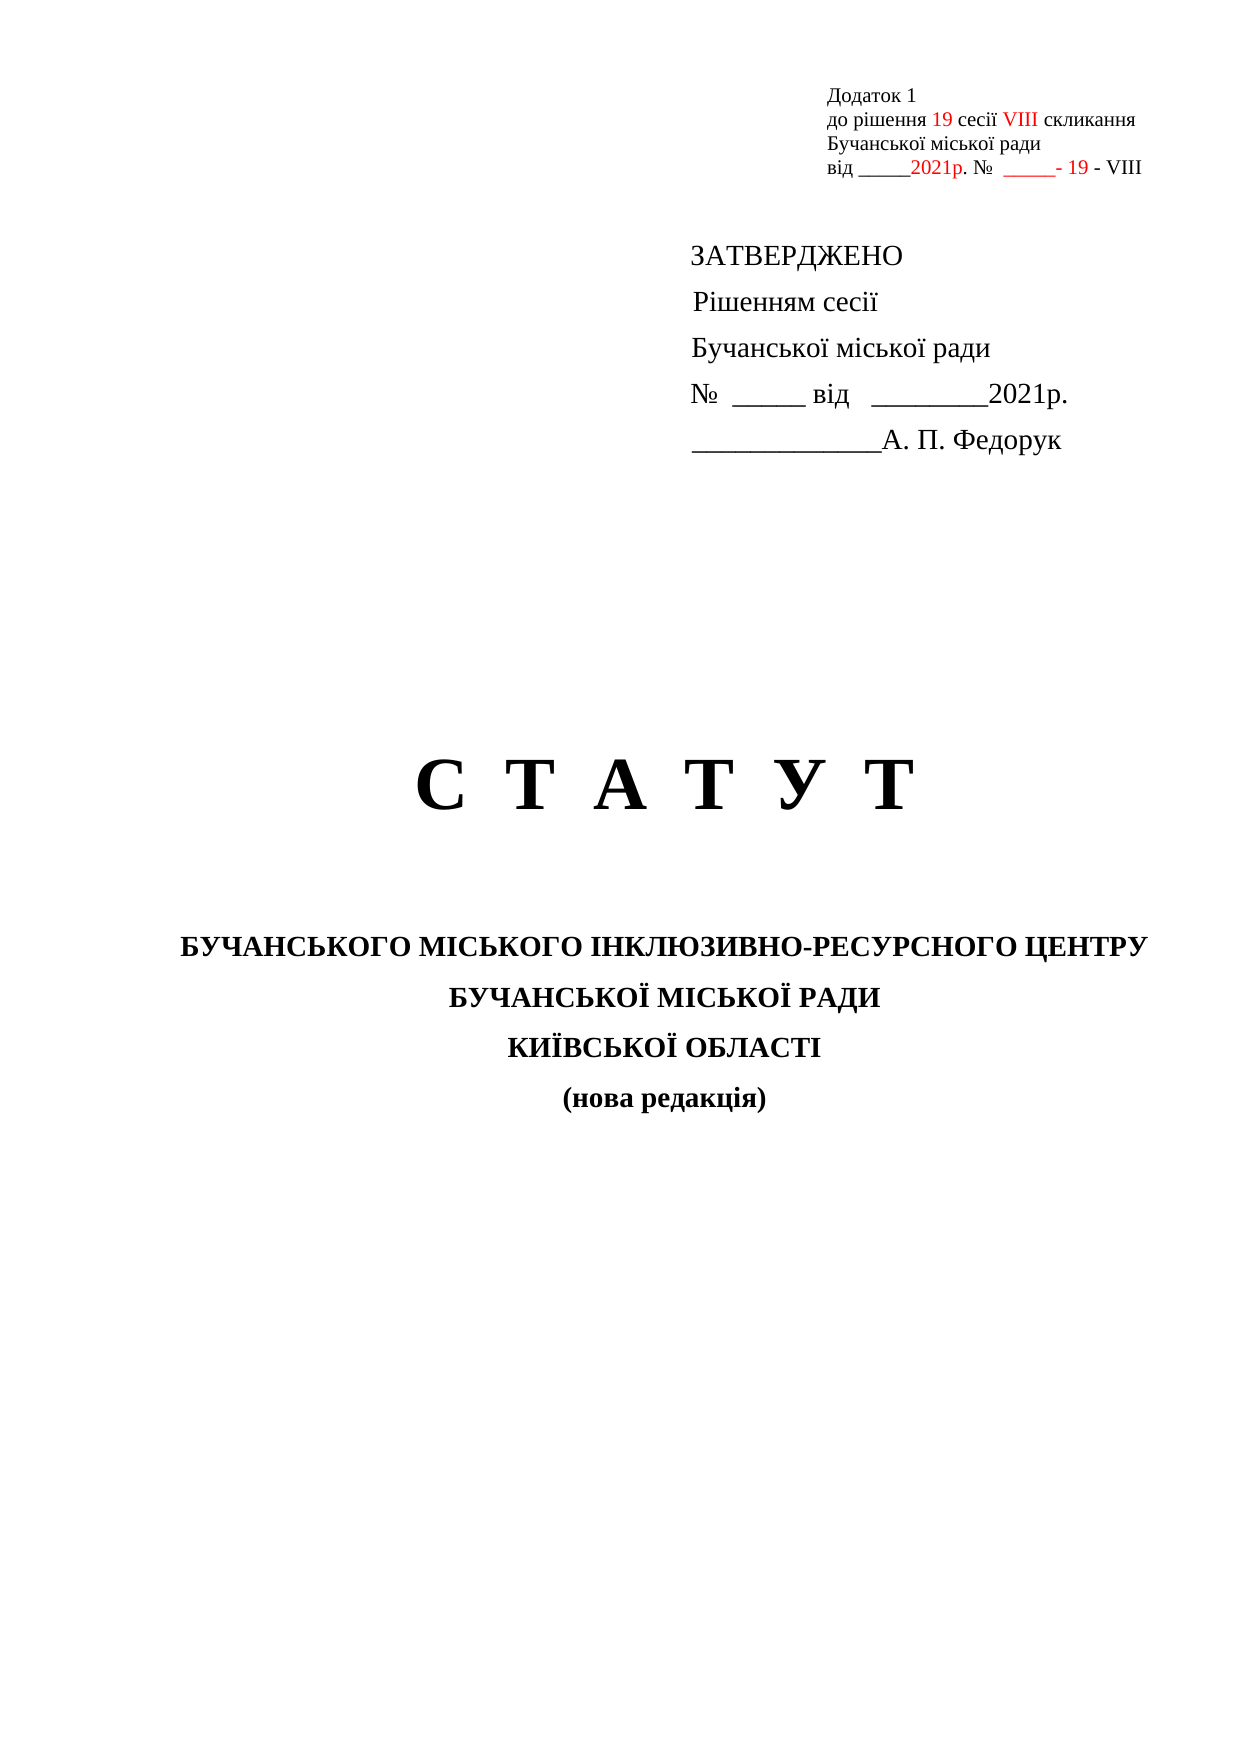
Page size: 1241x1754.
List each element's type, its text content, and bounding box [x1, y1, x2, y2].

text Рішенням сесії [398, 284, 1152, 317]
text БУЧАНСЬКОЇ МІСЬКОЇ РАДИ [177, 980, 1152, 1013]
text від _____2021р. № _____- 19 - VIIІ [827, 155, 1152, 179]
text № _____ від ________2021р. [325, 376, 1152, 409]
text БУЧАНСЬКОГО МІСЬКОГО ІНКЛЮЗИВНО-РЕСУРСНОГО ЦЕНТРУ [177, 929, 1152, 963]
text Бучанської міської ради [827, 131, 1152, 155]
text Бучанської міської ради [398, 330, 1152, 363]
text ЗАТВЕРДЖЕНО [325, 238, 1152, 271]
text (нова редакція) [177, 1080, 1152, 1114]
text до рішення 19 сесії VIIІ скликання [827, 107, 1152, 131]
text _____________А. П. Федорук [472, 422, 1152, 456]
text С Т А Т У Т [177, 739, 1152, 826]
text Додаток 1 [827, 83, 1152, 107]
text КИЇВСЬКОЇ ОБЛАСТІ [177, 1030, 1152, 1063]
